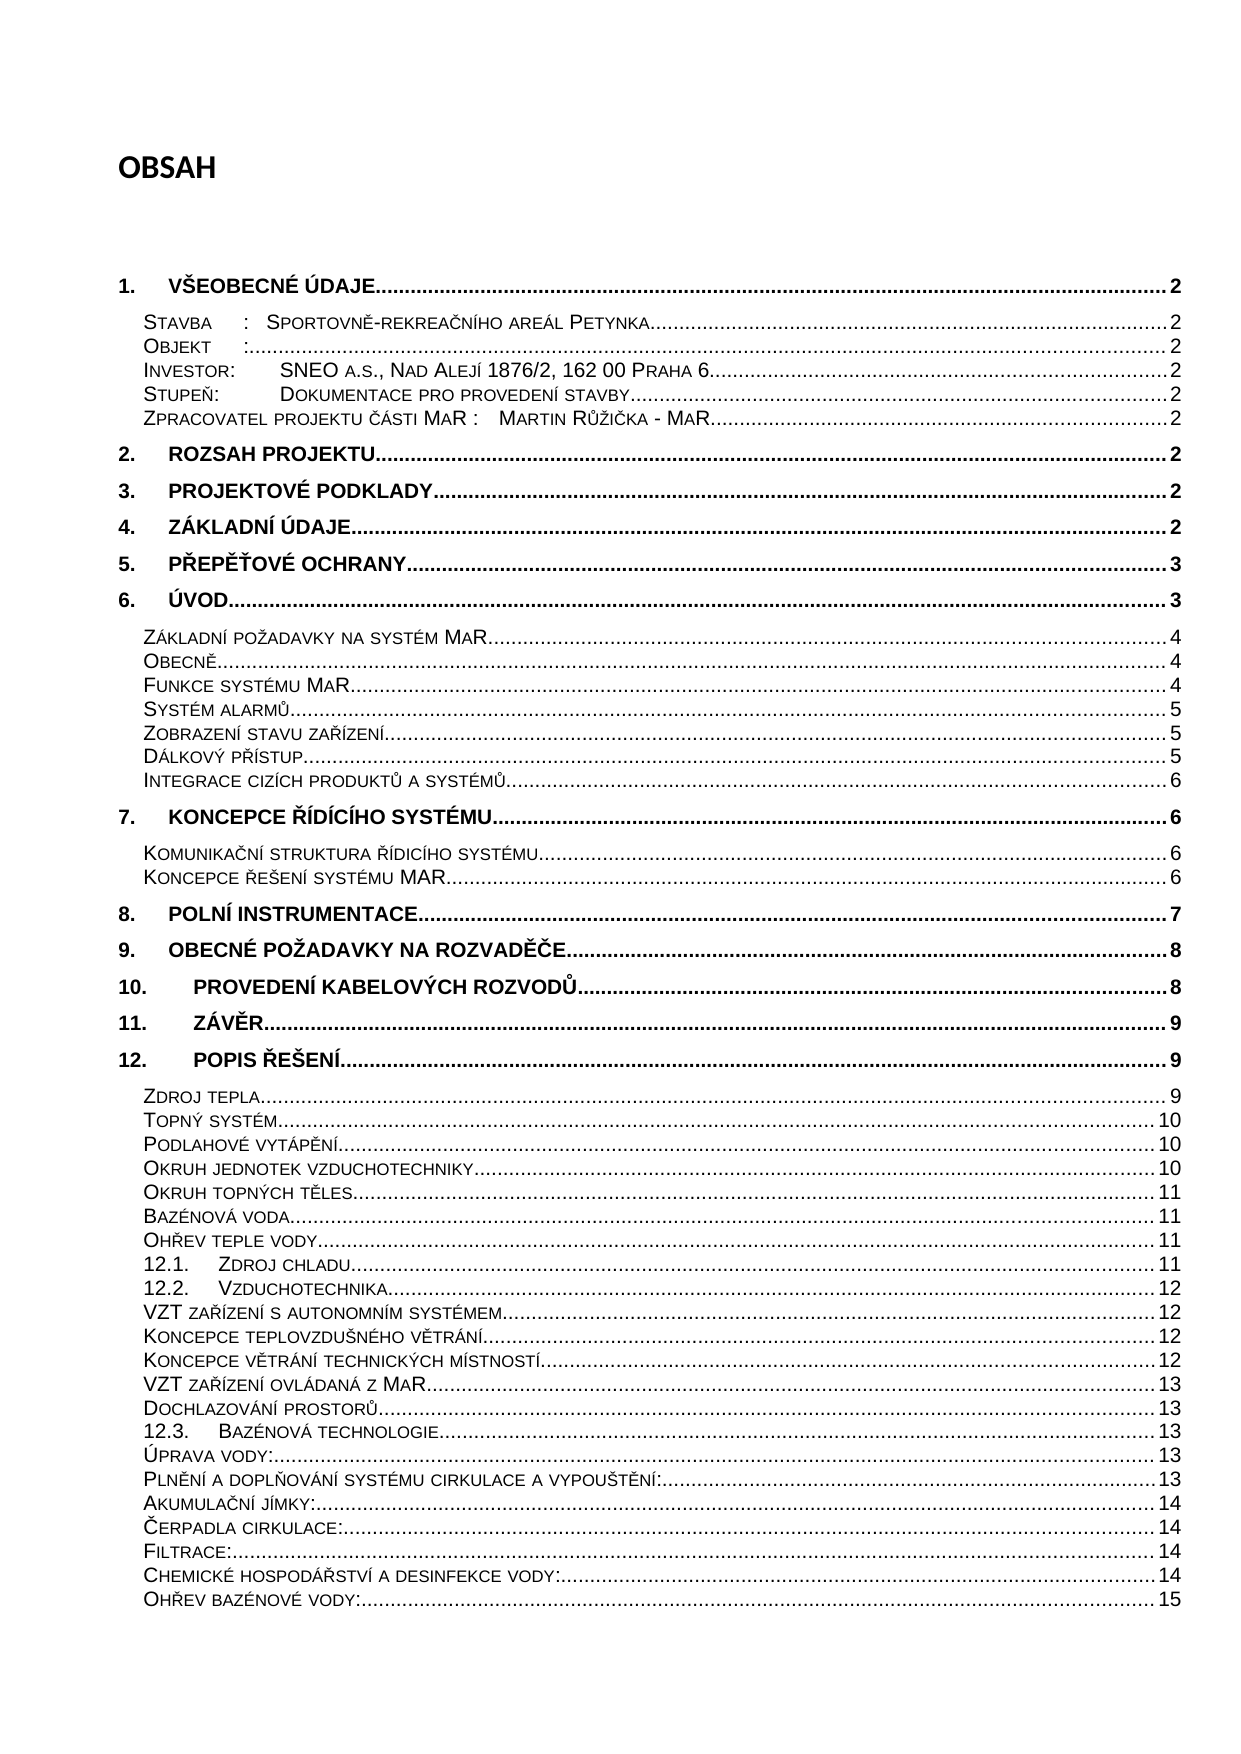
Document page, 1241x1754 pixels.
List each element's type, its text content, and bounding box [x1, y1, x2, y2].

text OBSAH [118, 146, 1181, 187]
